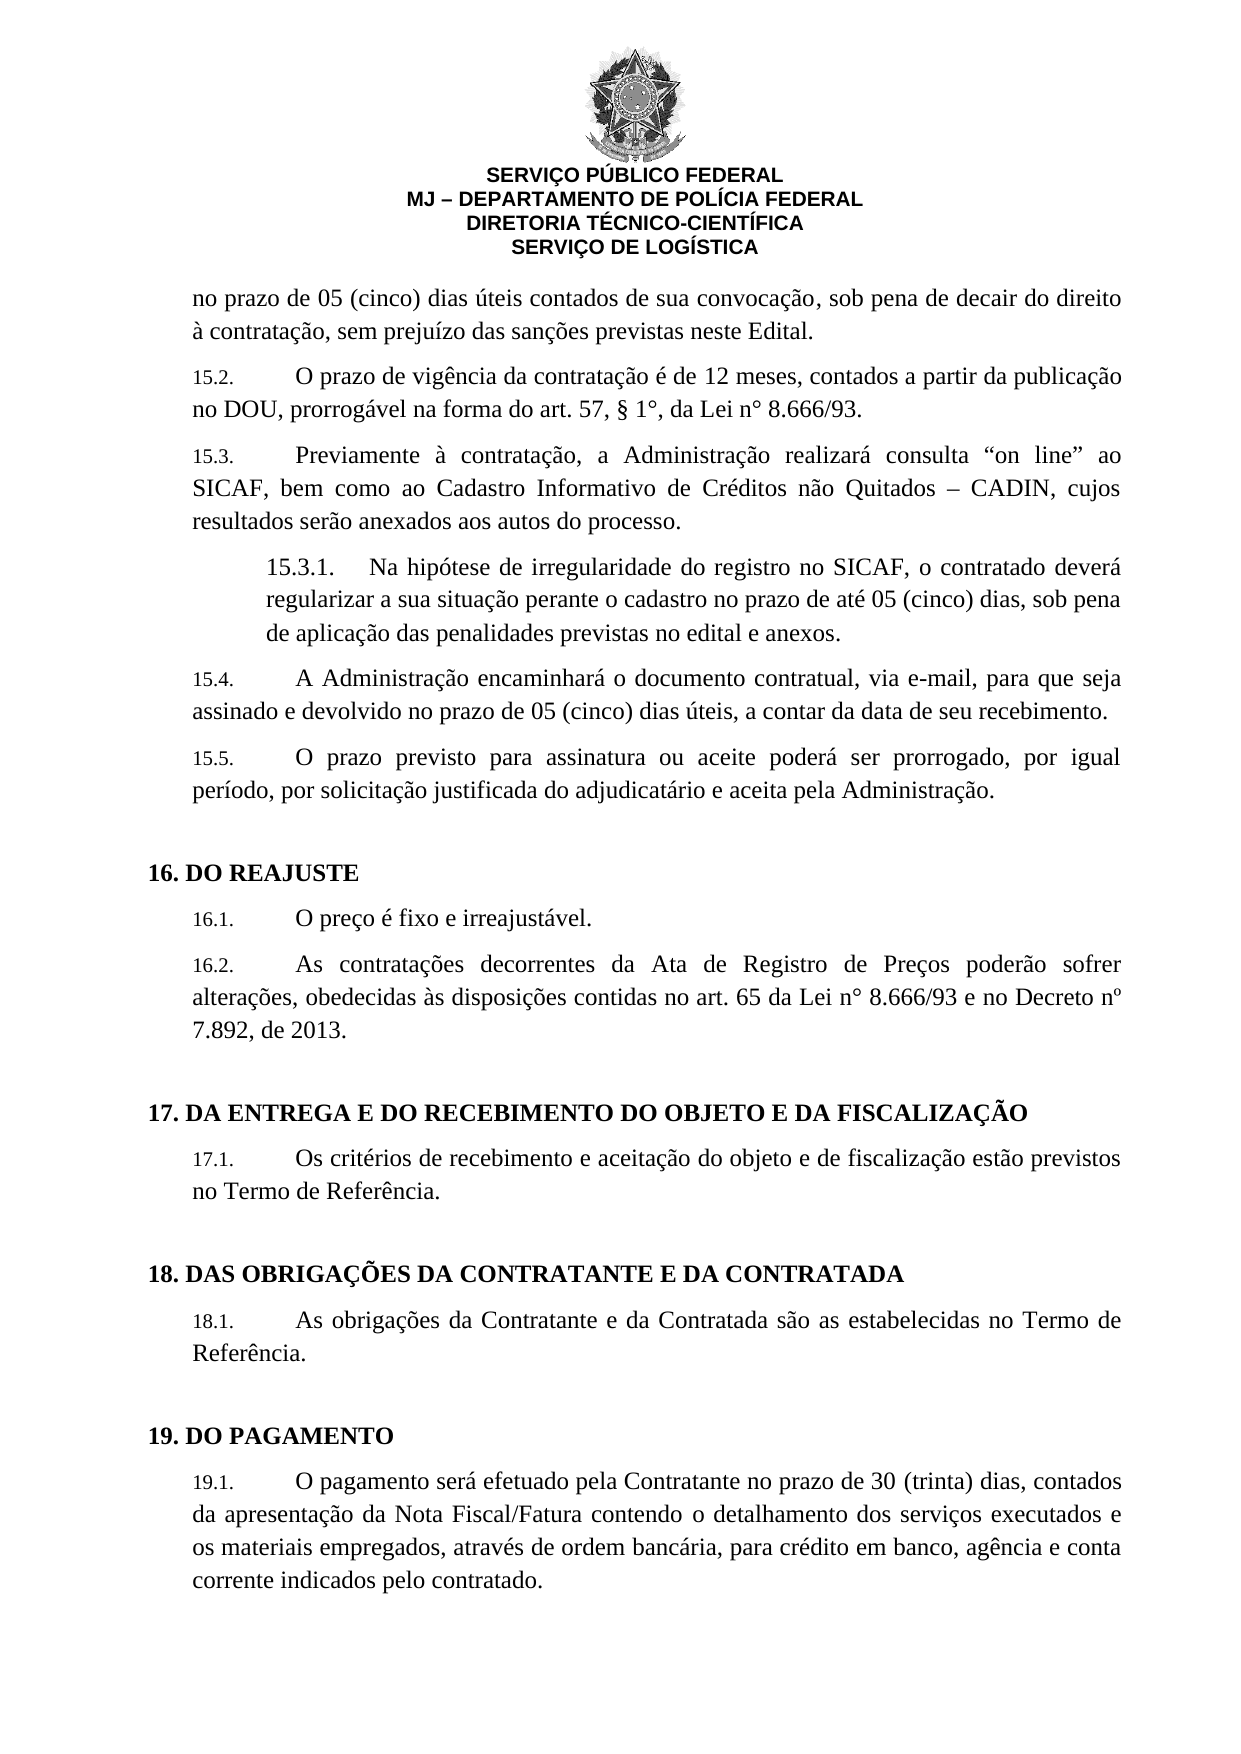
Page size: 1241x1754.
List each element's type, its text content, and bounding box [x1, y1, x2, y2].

list As contratações decorrentes da Ata de Registro de Preços poderão sofrer alterações, obedecidas às disposições contidas no art. 65 da Lei n° 8.666/93 e no Decreto nº 7.892, de 2013. [192, 949, 1122, 1043]
text DO REAJUSTE [148, 858, 1122, 886]
list O prazo de vigência da contratação é de 12 meses, contados a partir da publicação no DOU, prorrogável na forma do art. 57, § 1°, da Lei n° 8.666/93. [192, 361, 1122, 423]
text DO PAGAMENTO [148, 1421, 1122, 1450]
list O pagamento será efetuado pela Contratante no prazo de 30 (trinta) dias, contados da apresentação da Nota Fiscal/Fatura contendo o detalhamento dos serviços executados e os materiais empregados, através de ordem bancária, para crédito em banco, agência e conta corrente indicados pelo contratado. [192, 1466, 1122, 1594]
list O preço é fixo e irreajustável. [192, 903, 1122, 932]
list A Administração encaminhará o documento contratual, via e-mail, para que seja assinado e devolvido no prazo de 05 (cinco) dias úteis, a contar da data de seu recebimento. [192, 663, 1122, 725]
list As obrigações da Contratante e da Contratada são as estabelecidas no Termo de Referência. [192, 1305, 1122, 1367]
list Na hipótese de irregularidade do registro no SICAF, o contratado deverá regularizar a sua situação perante o cadastro no prazo de até 05 (cinco) dias, sob pena de aplicação das penalidades previstas no edital e anexos. [266, 552, 1122, 646]
text DAS OBRIGAÇÕES DA CONTRATANTE E DA CONTRATADA [148, 1259, 1122, 1288]
list O prazo previsto para assinatura ou aceite poderá ser prorrogado, por igual período, por solicitação justificada do adjudicatário e aceita pela Administração. [192, 742, 1122, 803]
list Os critérios de recebimento e aceitação do objeto e de fiscalização estão previstos no Termo de Referência. [192, 1143, 1122, 1205]
text DA ENTREGA E DO RECEBIMENTO DO OBJETO E DA FISCALIZAÇÃO [148, 1098, 1122, 1127]
list Previamente à contratação, a Administração realizará consulta “on line” ao SICAF, bem como ao Cadastro Informativo de Créditos não Quitados – CADIN, cujos resultados serão anexados aos autos do processo. [192, 440, 1122, 535]
